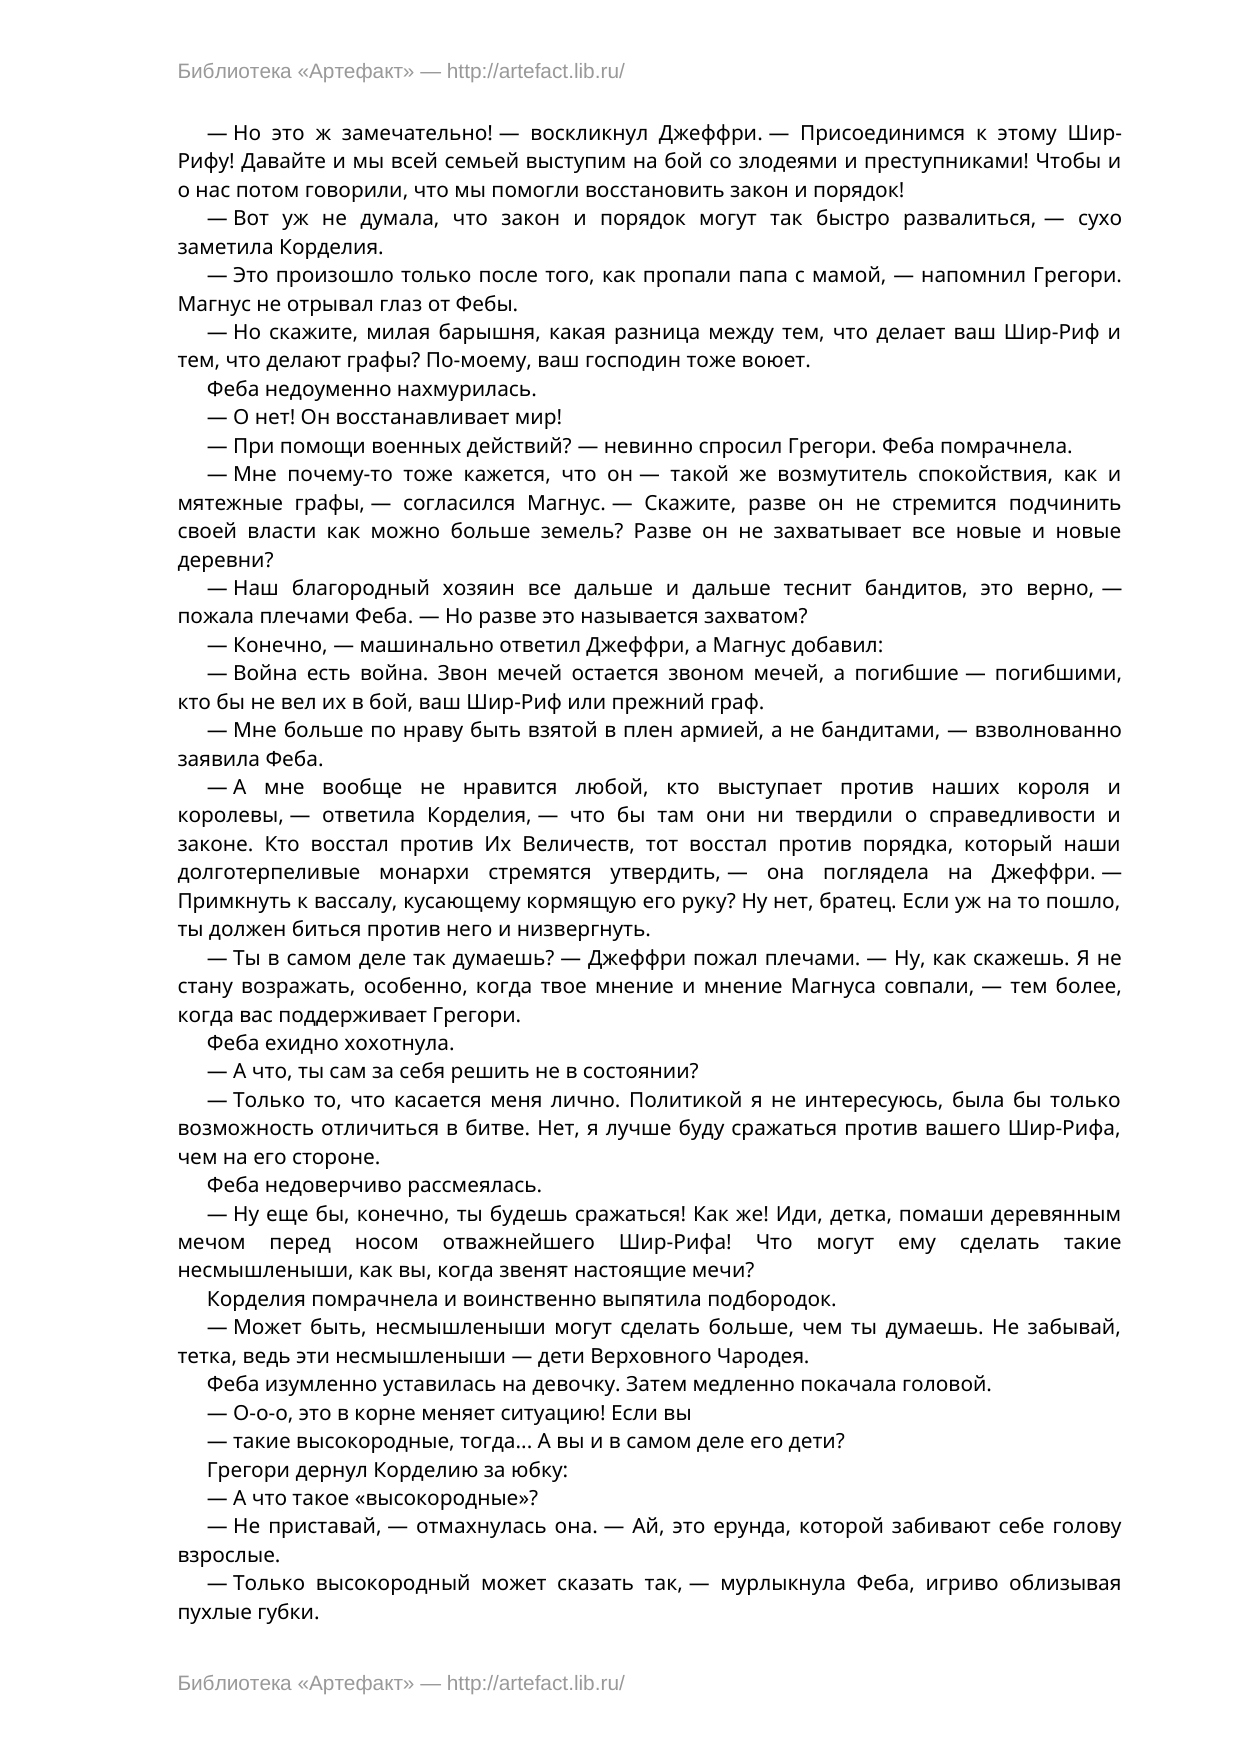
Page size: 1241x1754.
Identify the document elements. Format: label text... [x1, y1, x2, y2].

text Феба недоуменно нахмурилась. [177, 374, 1122, 402]
text — Война есть война. Звон мечей остается звоном мечей, а погибшие — погибшими, кто бы не вел их в бой, ваш Шир-Риф или прежний граф. [177, 658, 1122, 715]
text — Но это ж замечательно! — воскликнул Джеффри. — Присоединимся к этому Шир-Рифу! Давайте и мы всей семьей выступим на бой со злодеями и преступниками! Чтобы и о нас потом говорили, что мы помогли восстановить закон и порядок! [177, 118, 1122, 203]
text — Может быть, несмышленыши могут сделать больше, чем ты думаешь. Не забывай, тетка, ведь эти несмышленыши — дети Верховного Чародея. [177, 1312, 1122, 1369]
text — Не приставай, — отмахнулась она. — Ай, это ерунда, которой забивают себе голову взрослые. [177, 1512, 1122, 1568]
text — О нет! Он восстанавливает мир! [177, 402, 1122, 431]
text — Мне почему-то тоже кажется, что он — такой же возмутитель спокойствия, как и мятежные графы, — согласился Магнус. — Скажите, разве он не стремится подчинить своей власти как можно больше земель? Разве он не захватывает все новые и новые деревни? [177, 459, 1122, 573]
text Корделия помрачнела и воинственно выпятила подбородок. [177, 1284, 1122, 1312]
text Феба недоверчиво рассмеялась. [177, 1170, 1122, 1199]
text — Конечно, — машинально ответил Джеффри, а Магнус добавил: [177, 630, 1122, 658]
text — Это произошло только после того, как пропали папа с мамой, — напомнил Грегори. Магнус не отрывал глаз от Фебы. [177, 260, 1122, 317]
text — Мне больше по нраву быть взятой в плен армией, а не бандитами, — взволнованно заявила Феба. [177, 715, 1122, 772]
text — А что такое «высокородные»? [177, 1483, 1122, 1512]
text Феба ехидно хохотнула. [177, 1028, 1122, 1057]
text — Ты в самом деле так думаешь? — Джеффри пожал плечами. — Ну, как скажешь. Я не стану возражать, особенно, когда твое мнение и мнение Магнуса совпали, — тем более, когда вас поддерживает Грегори. [177, 943, 1122, 1028]
text — Только высокородный может сказать так, — мурлыкнула Феба, игриво облизывая пухлые губки. [177, 1568, 1122, 1625]
text — такие высокородные, тогда... А вы и в самом деле его дети? [177, 1426, 1122, 1455]
text — А что, ты сам за себя решить не в состоянии? [177, 1057, 1122, 1085]
text Феба изумленно уставилась на девочку. Затем медленно покачала головой. [177, 1369, 1122, 1398]
text — Ну еще бы, конечно, ты будешь сражаться! Как же! Иди, детка, помаши деревянным мечом перед носом отважнейшего Шир-Рифа! Что могут ему сделать такие несмышленыши, как вы, когда звенят настоящие мечи? [177, 1199, 1122, 1284]
text — При помощи военных действий? — невинно спросил Грегори. Феба помрачнела. [177, 431, 1122, 459]
text — Вот уж не думала, что закон и порядок могут так быстро развалиться, — сухо заметила Корделия. [177, 203, 1122, 260]
text Грегори дернул Корделию за юбку: [177, 1455, 1122, 1483]
text — Наш благородный хозяин все дальше и дальше теснит бандитов, это верно, — пожала плечами Феба. — Но разве это называется захватом? [177, 573, 1122, 630]
text — А мне вообще не нравится любой, кто выступает против наших короля и королевы, — ответила Корделия, — что бы там они ни твердили о справедливости и законе. Кто восстал против Их Величеств, тот восстал против порядка, который наши долготерпеливые монархи стремятся утвердить, — она поглядела на Джеффри. — Примкнуть к вассалу, кусающему кормящую его руку? Ну нет, братец. Если уж на то пошло, ты должен биться против него и низвергнуть. [177, 772, 1122, 943]
text — О-о-о, это в корне меняет ситуацию! Если вы [177, 1398, 1122, 1426]
text — Только то, что касается меня лично. Политикой я не интересуюсь, была бы только возможность отличиться в битве. Нет, я лучше буду сражаться против вашего Шир-Рифа, чем на его стороне. [177, 1085, 1122, 1170]
text — Но скажите, милая барышня, какая разница между тем, что делает ваш Шир-Риф и тем, что делают графы? По-моему, ваш господин тоже воюет. [177, 317, 1122, 374]
